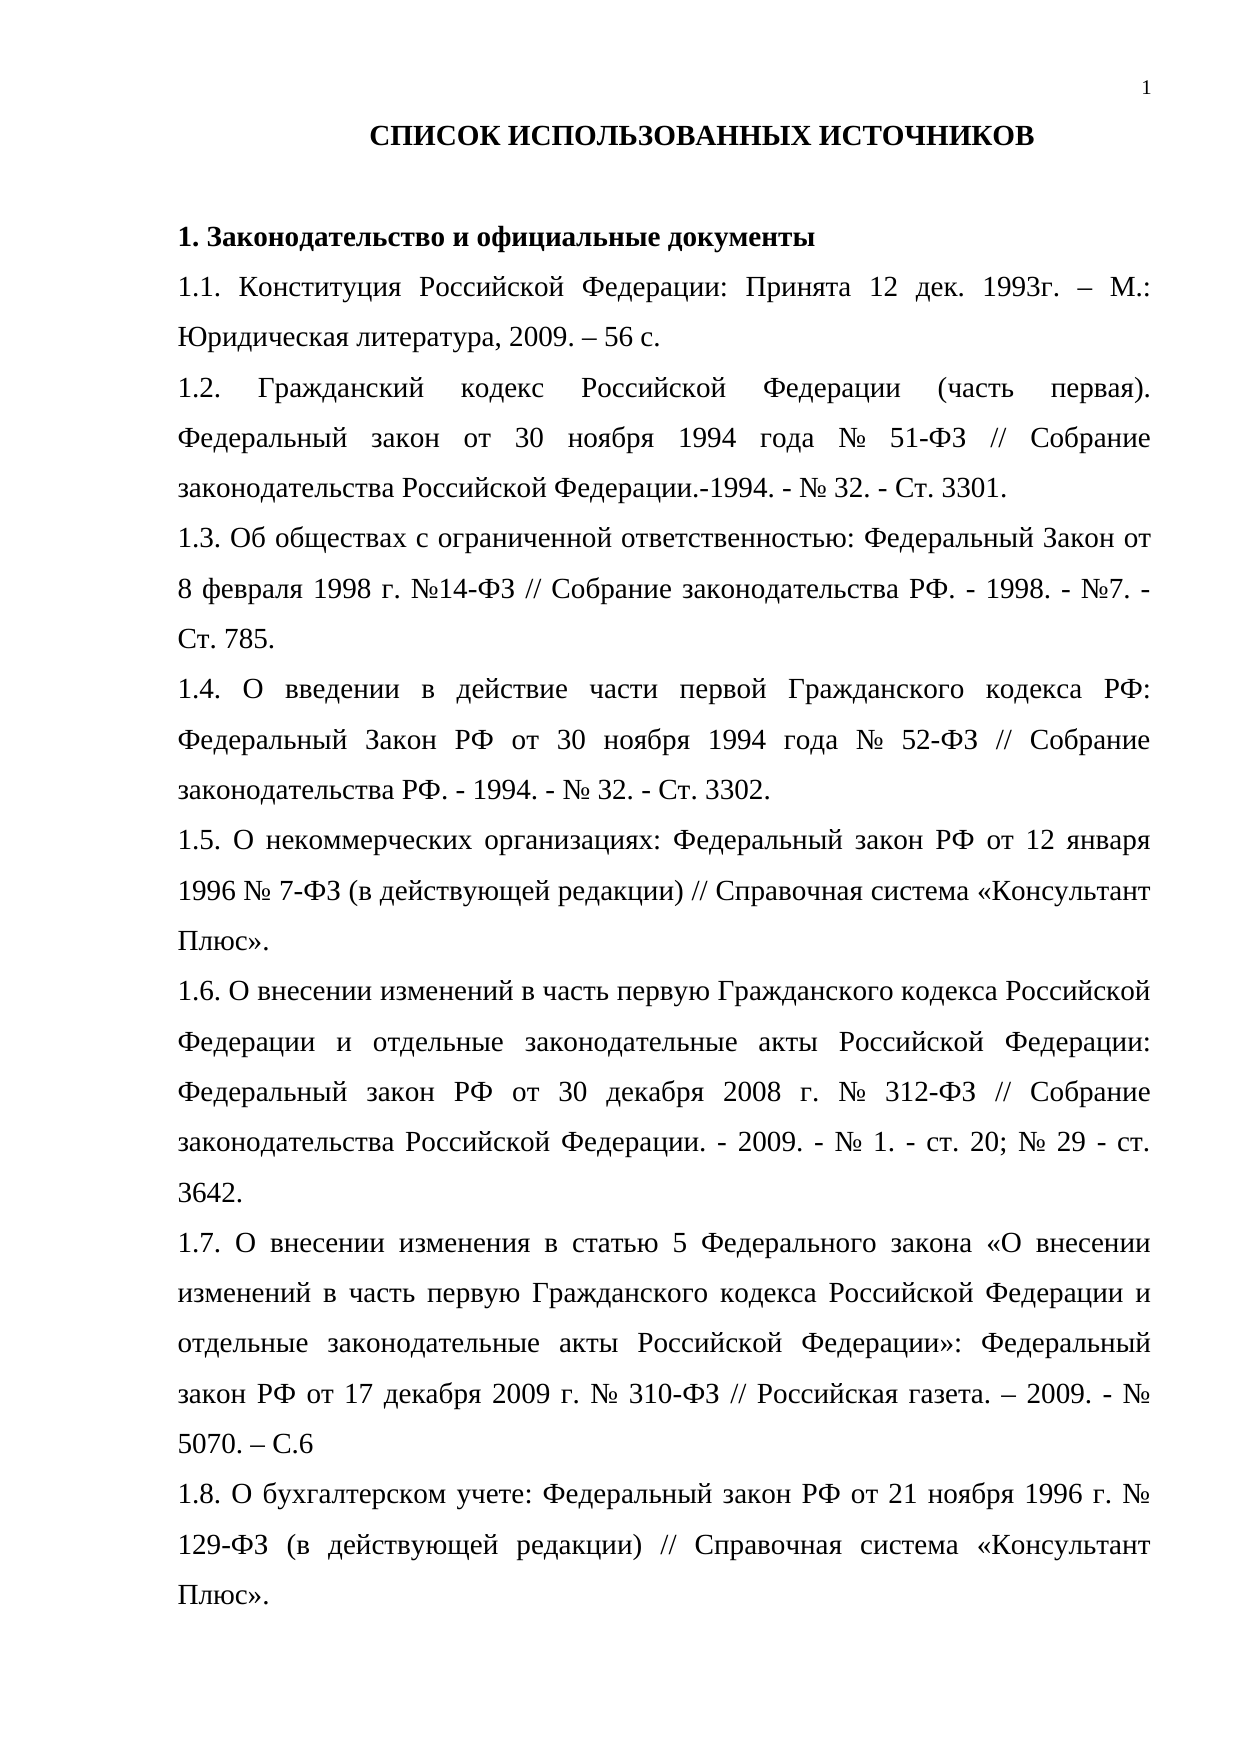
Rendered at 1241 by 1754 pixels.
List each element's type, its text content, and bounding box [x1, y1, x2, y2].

text 1.1. Конституция Российской Федерации: Принята 12 дек. 1993г. – М.: Юридическая литература, 2009. – 56 с. [177, 269, 1152, 353]
text 1.6. О внесении изменений в часть первую Гражданского кодекса Российской Федерации и отдельные законодательные акты Российской Федерации: Федеральный закон РФ от 30 декабря 2008 г. № 312-ФЗ // Собрание законодательства Российской Федерации. - 2009. - № 1. - ст. 20; № 29 - ст. 3642. [177, 973, 1152, 1208]
text 1.5. О некоммерческих организациях: Федеральный закон РФ от 12 января 1996 № 7-ФЗ (в действующей редакции) // Справочная система «Консультант Плюс». [177, 822, 1152, 957]
text 1.7. О внесении изменения в статью 5 Федерального закона «О внесении изменений в часть первую Гражданского кодекса Российской Федерации и отдельные законодательные акты Российской Федерации»: Федеральный закон РФ от 17 декабря 2009 г. № 310-ФЗ // Российская газета. – 2009. - № 5070. – С.6 [177, 1225, 1152, 1460]
text 1.3. Об обществах с ограниченной ответственностью: Федеральный Закон от 8 февраля 1998 г. №14-ФЗ // Собрание законодательства РФ. - 1998. - №7. - Ст. 785. [177, 521, 1152, 655]
text 1.2. Гражданский кодекс Российской Федерации (часть первая). Федеральный закон от 30 ноября 1994 года № 51-ФЗ // Собрание законодательства Российской Федерации.-1994. - № 32. - Ст. 3301. [177, 370, 1152, 504]
text СПИСОК ИСПОЛЬЗОВАННЫХ ИСТОЧНИКОВ [177, 118, 1152, 152]
text 1. Законодательство и официальные документы [177, 219, 1152, 252]
text 1.4. О введении в действие части первой Гражданского кодекса РФ: Федеральный Закон РФ от 30 ноября 1994 года № 52-ФЗ // Собрание законодательства РФ. - 1994. - № 32. - Ст. 3302. [177, 672, 1152, 806]
text 1.8. О бухгалтерском учете: Федеральный закон РФ от 21 ноября 1996 г. № 129-ФЗ (в действующей редакции) // Справочная система «Консультант Плюс». [177, 1477, 1152, 1611]
